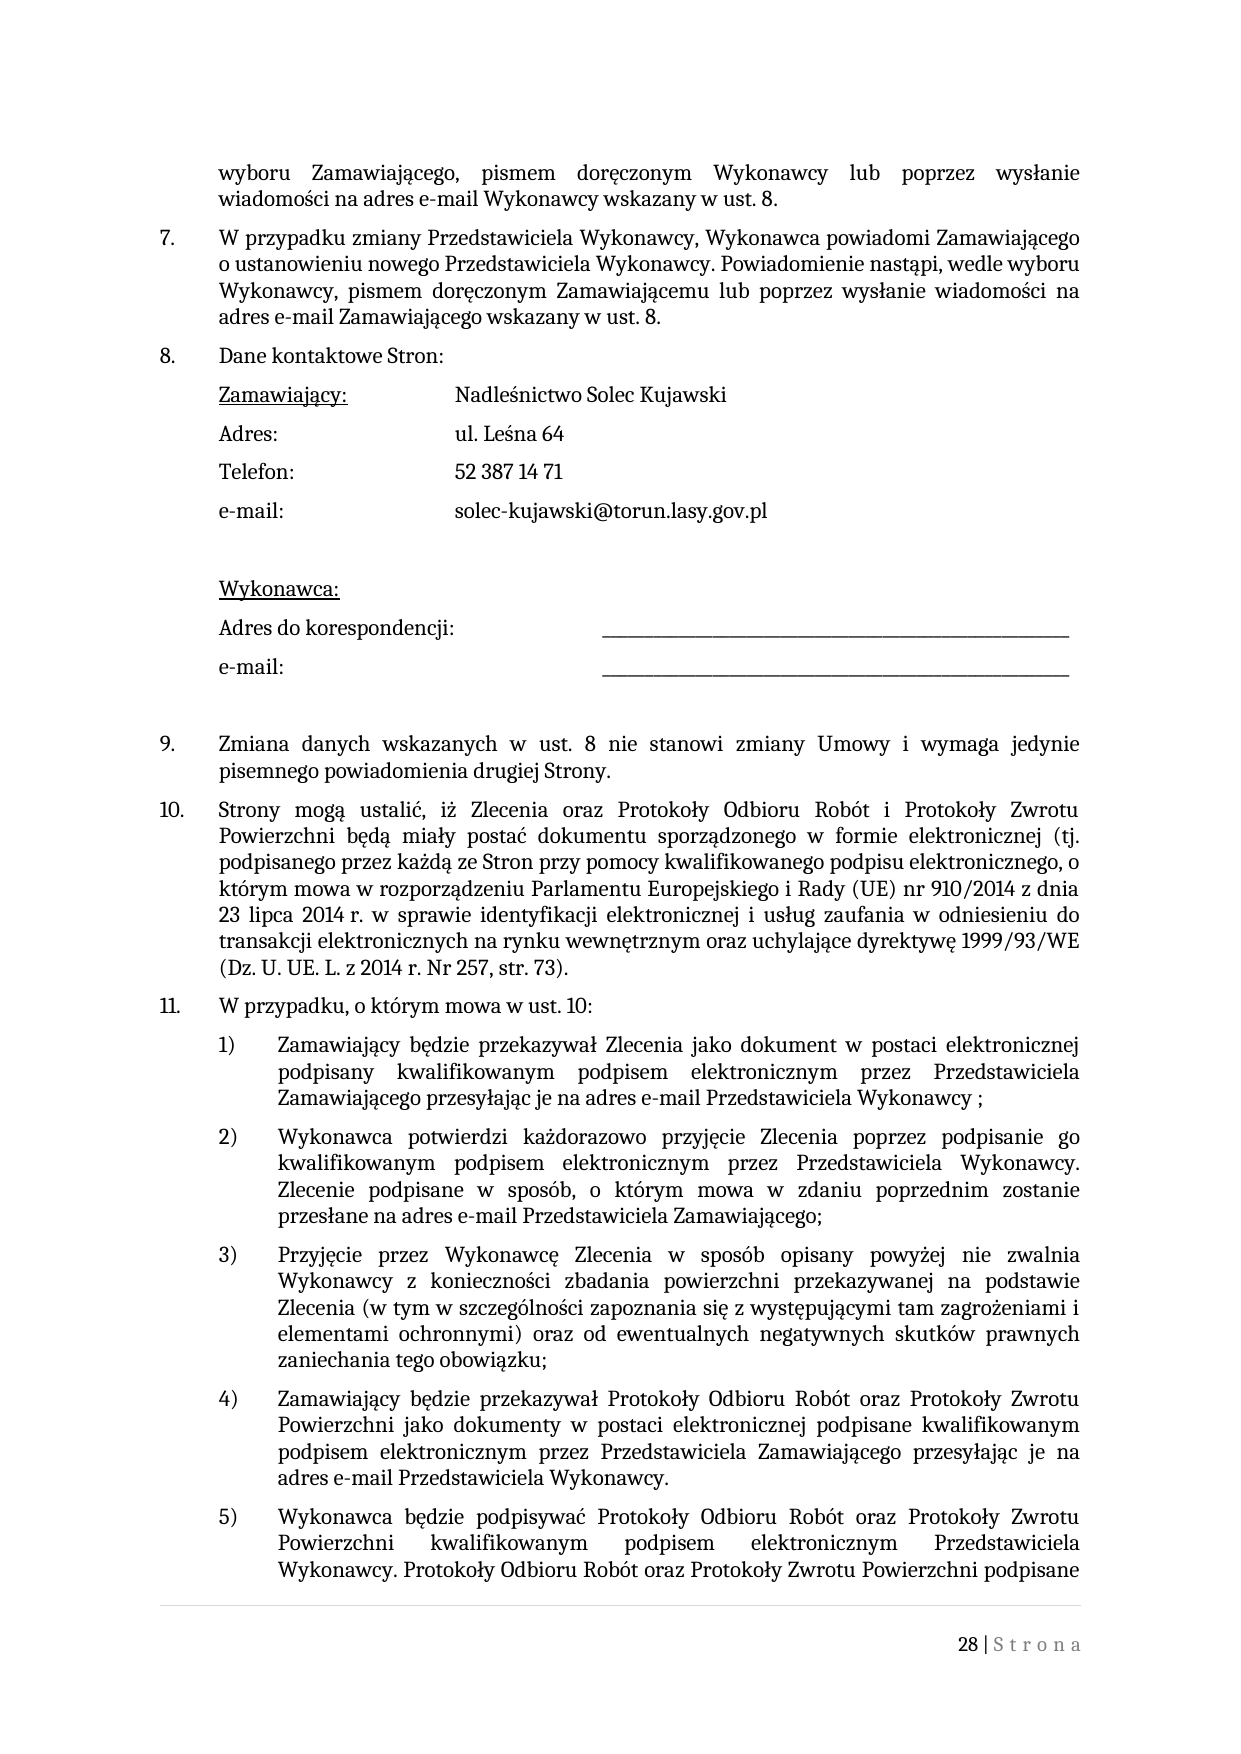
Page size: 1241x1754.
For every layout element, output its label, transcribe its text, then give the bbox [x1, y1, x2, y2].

text e-mail: _______________________________________________________ [218, 653, 1081, 680]
text 3) Przyjęcie przez Wykonawcę Zlecenia w sposób opisany powyżej nie zwalnia Wykonawcy z konieczności zbadania powierzchni przekazywanej na podstawie Zlecenia (w tym w szczególności zapoznania się z występującymi tam zagrożeniami i elementami ochronnymi) oraz od ewentualnych negatywnych skutków prawnych zaniechania tego obowiązku; [218, 1242, 1081, 1373]
text Adres: ul. Leśna 64 [218, 420, 1081, 447]
text Wykonawca: [218, 576, 1081, 602]
text Adres do korespondencji: _______________________________________________________ [218, 614, 1081, 641]
text 4) Zamawiający będzie przekazywał Protokoły Odbioru Robót oraz Protokoły Zwrotu Powierzchni jako dokumenty w postaci elektronicznej podpisane kwalifikowanym podpisem elektronicznym przez Przedstawiciela Zamawiającego przesyłając je na adres e-mail Przedstawiciela Wykonawcy. [218, 1386, 1081, 1491]
text Zamawiający: Nadleśnictwo Solec Kujawski [218, 381, 1081, 408]
list Zmiana danych wskazanych w ust. 8 nie stanowi zmiany Umowy i wymaga jedynie pisemnego powiadomienia drugiej Strony. [159, 731, 1081, 784]
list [159, 159, 1081, 212]
text Telefon: 52 387 14 71 [218, 459, 1081, 486]
list Dane kontaktowe Stron: [159, 343, 1081, 369]
text e-mail: solec-kujawski@torun.lasy.gov.pl [218, 498, 1081, 524]
list Strony mogą ustalić, iż Zlecenia oraz Protokoły Odbioru Robót i Protokoły Zwrotu Powierzchni będą miały postać dokumentu sporządzonego w formie elektronicznej (tj. podpisanego przez każdą ze Stron przy pomocy kwalifikowanego podpisu elektronicznego, o którym mowa w rozporządzeniu Parlamentu Europejskiego i Rady (UE) nr 910/2014 z dnia 23 lipca 2014 r. w sprawie identyfikacji elektronicznej i usług zaufania w odniesieniu do transakcji elektronicznych na rynku wewnętrznym oraz uchylające dyrektywę 1999/93/WE (Dz. U. UE. L. z 2014 r. Nr 257, str. 73). [159, 796, 1081, 981]
list W przypadku zmiany Przedstawiciela Wykonawcy, Wykonawca powiadomi Zamawiającego o ustanowieniu nowego Przedstawiciela Wykonawcy. Powiadomienie nastąpi, wedle wyboru Wykonawcy, pismem doręczonym Zamawiającemu lub poprzez wysłanie wiadomości na adres e-mail Zamawiającego wskazany w ust. 8. [159, 225, 1081, 330]
list W przypadku, o którym mowa w ust. 10: [159, 993, 1081, 1020]
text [218, 1504, 1081, 1583]
text 1) Zamawiający będzie przekazywał Zlecenia jako dokument w postaci elektronicznej podpisany kwalifikowanym podpisem elektronicznym przez Przedstawiciela Zamawiającego przesyłając je na adres e-mail Przedstawiciela Wykonawcy ; [218, 1032, 1081, 1111]
text 2) Wykonawca potwierdzi każdorazowo przyjęcie Zlecenia poprzez podpisanie go kwalifikowanym podpisem elektronicznym przez Przedstawiciela Wykonawcy. Zlecenie podpisane w sposób, o którym mowa w zdaniu poprzednim zostanie przesłane na adres e-mail Przedstawiciela Zamawiającego; [218, 1124, 1081, 1229]
